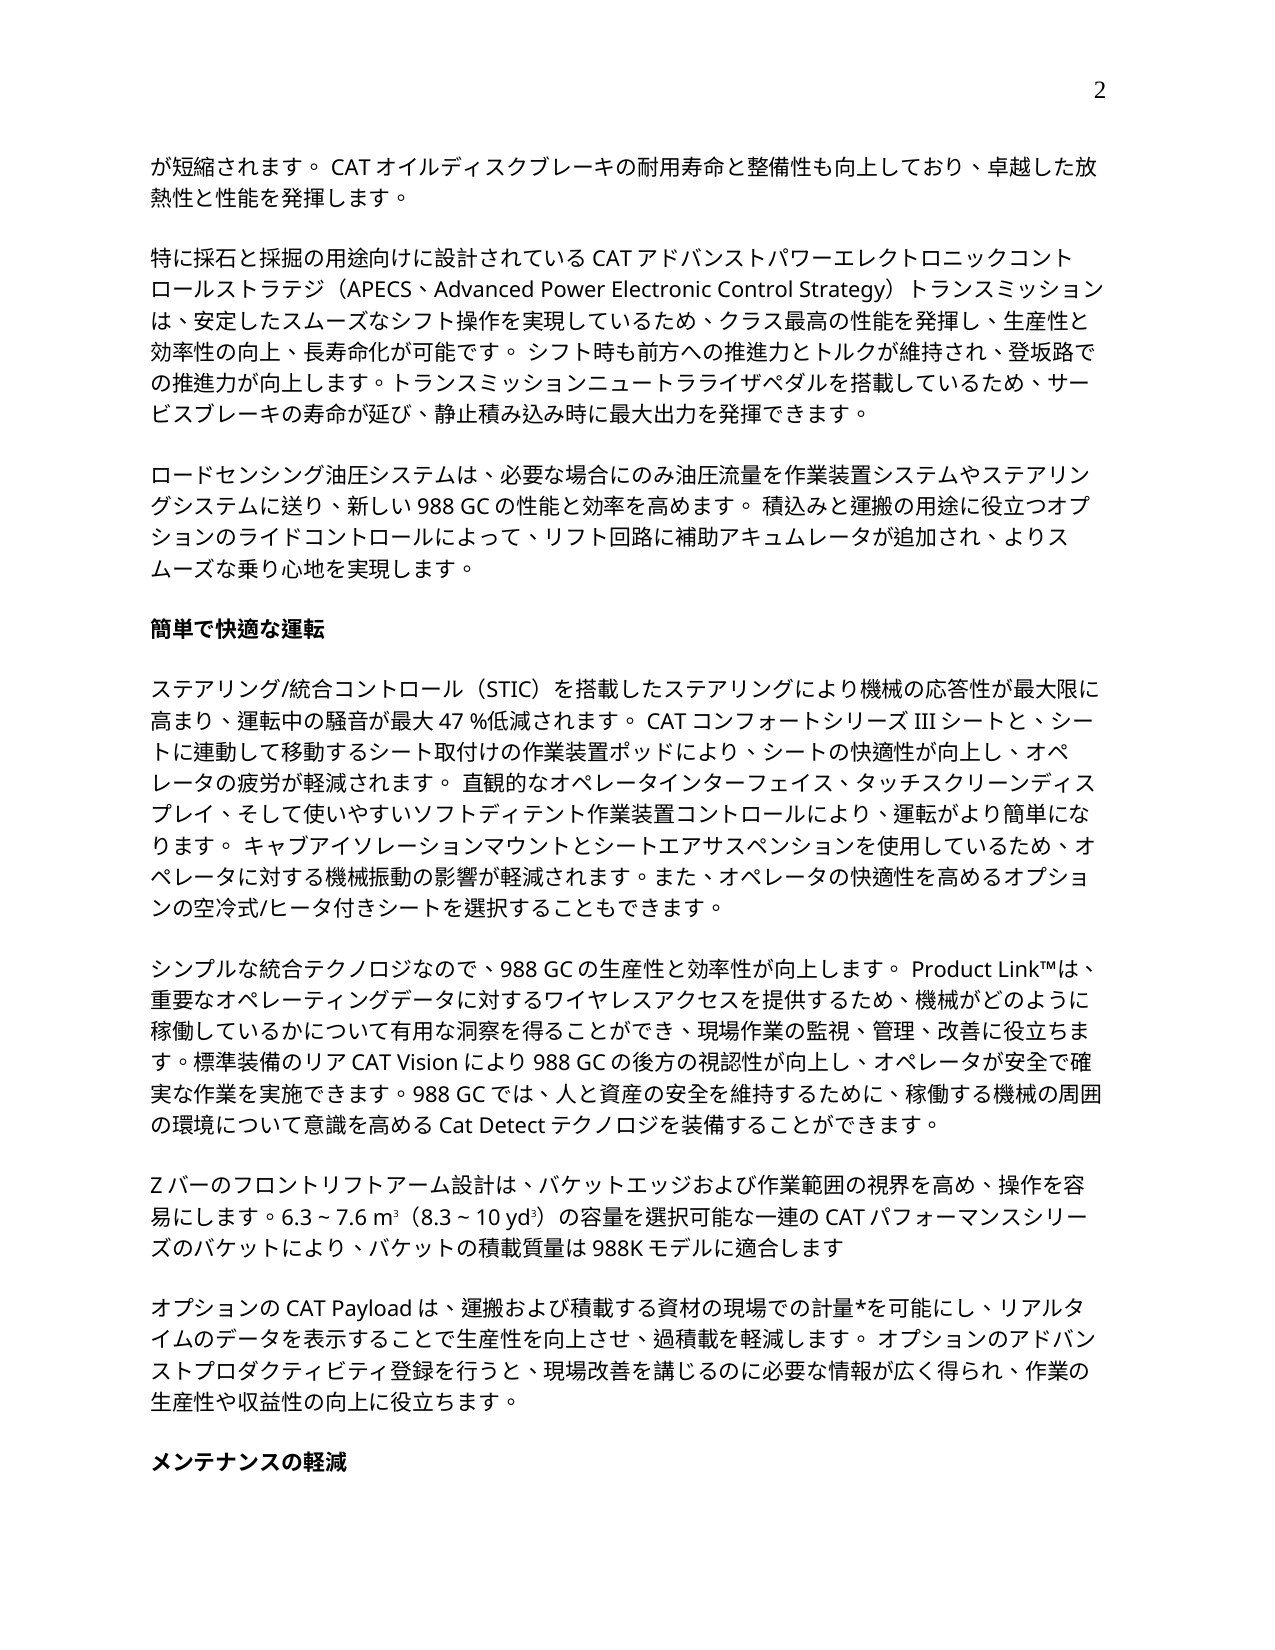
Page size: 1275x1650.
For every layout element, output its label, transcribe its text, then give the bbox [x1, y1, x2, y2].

text 簡単で快適な運転 [150, 612, 1106, 644]
text オプションのCAT Payloadは、運搬および積載する資材の現場での計量*を可能にし、リアルタイムのデータを表示することで生産性を向上させ、過積載を軽減します。 オプションのアドバンストプロダクティビティ登録を行うと、現場改善を講じるのに必要な情報が広く得られ、作業の生産性や収益性の向上に役立ちます。 [150, 1292, 1106, 1417]
text シンプルな統合テクノロジなので、988 GCの生産性と効率性が向上します。 Product Link™は、重要なオペレーティングデータに対するワイヤレスアクセスを提供するため、機械がどのように稼働しているかについて有用な洞察を得ることができ、現場作業の監視、管理、改善に役立ちます。標準装備のリアCAT Visionにより988 GCの後方の視認性が向上し、オペレータが安全で確実な作業を実施できます。988 GCでは、人と資産の安全を維持するために、稼働する機械の周囲の環境について意識を高めるCat Detectテクノロジを装備することができます。 [150, 952, 1106, 1139]
text ロードセンシング油圧システムは、必要な場合にのみ油圧流量を作業装置システムやステアリングシステムに送り、新しい988 GCの性能と効率を高めます。 積込みと運搬の用途に役立つオプションのライドコントロールによって、リフト回路に補助アキュムレータが追加され、よりスムーズな乗り心地を実現します。 [150, 458, 1106, 583]
text Zバーのフロントリフトアーム設計は、バケットエッジおよび作業範囲の視界を高め、操作を容易にします。6.3 ~ 7.6 m3（8.3 ~ 10 yd3）の容量を選択可能な一連のCATパフォーマンスシリーズのバケットにより、バケットの積載質量は988Kモデルに適合します [150, 1169, 1106, 1262]
text メンテナンスの軽減 [150, 1446, 1106, 1477]
text ステアリング/統合コントロール（STIC）を搭載したステアリングにより機械の応答性が最大限に高まり、運転中の騒音が最大47 %低減されます。 CATコンフォートシリーズIIIシートと、シートに連動して移動するシート取付けの作業装置ポッドにより、シートの快適性が向上し、オペレータの疲労が軽減されます。 直観的なオペレータインターフェイス、タッチスクリーンディスプレイ、そして使いやすいソフトディテント作業装置コントロールにより、運転がより簡単になります。 キャブアイソレーションマウントとシートエアサスペンションを使用しているため、オペレータに対する機械振動の影響が軽減されます。また、オペレータの快適性を高めるオプションの空冷式/ヒータ付きシートを選択することもできます。 [150, 673, 1106, 923]
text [150, 150, 1106, 212]
text 特に採石と採掘の用途向けに設計されているCATアドバンストパワーエレクトロニックコントロールストラテジ（APECS、Advanced Power Electronic Control Strategy）トランスミッションは、安定したスムーズなシフト操作を実現しているため、クラス最高の性能を発揮し、生産性と効率性の向上、長寿命化が可能です。 シフト時も前方への推進力とトルクが維持され、登坂路での推進力が向上します。トランスミッションニュートラライザペダルを搭載しているため、サービスブレーキの寿命が延び、静止積み込み時に最大出力を発揮できます。 [150, 242, 1106, 429]
